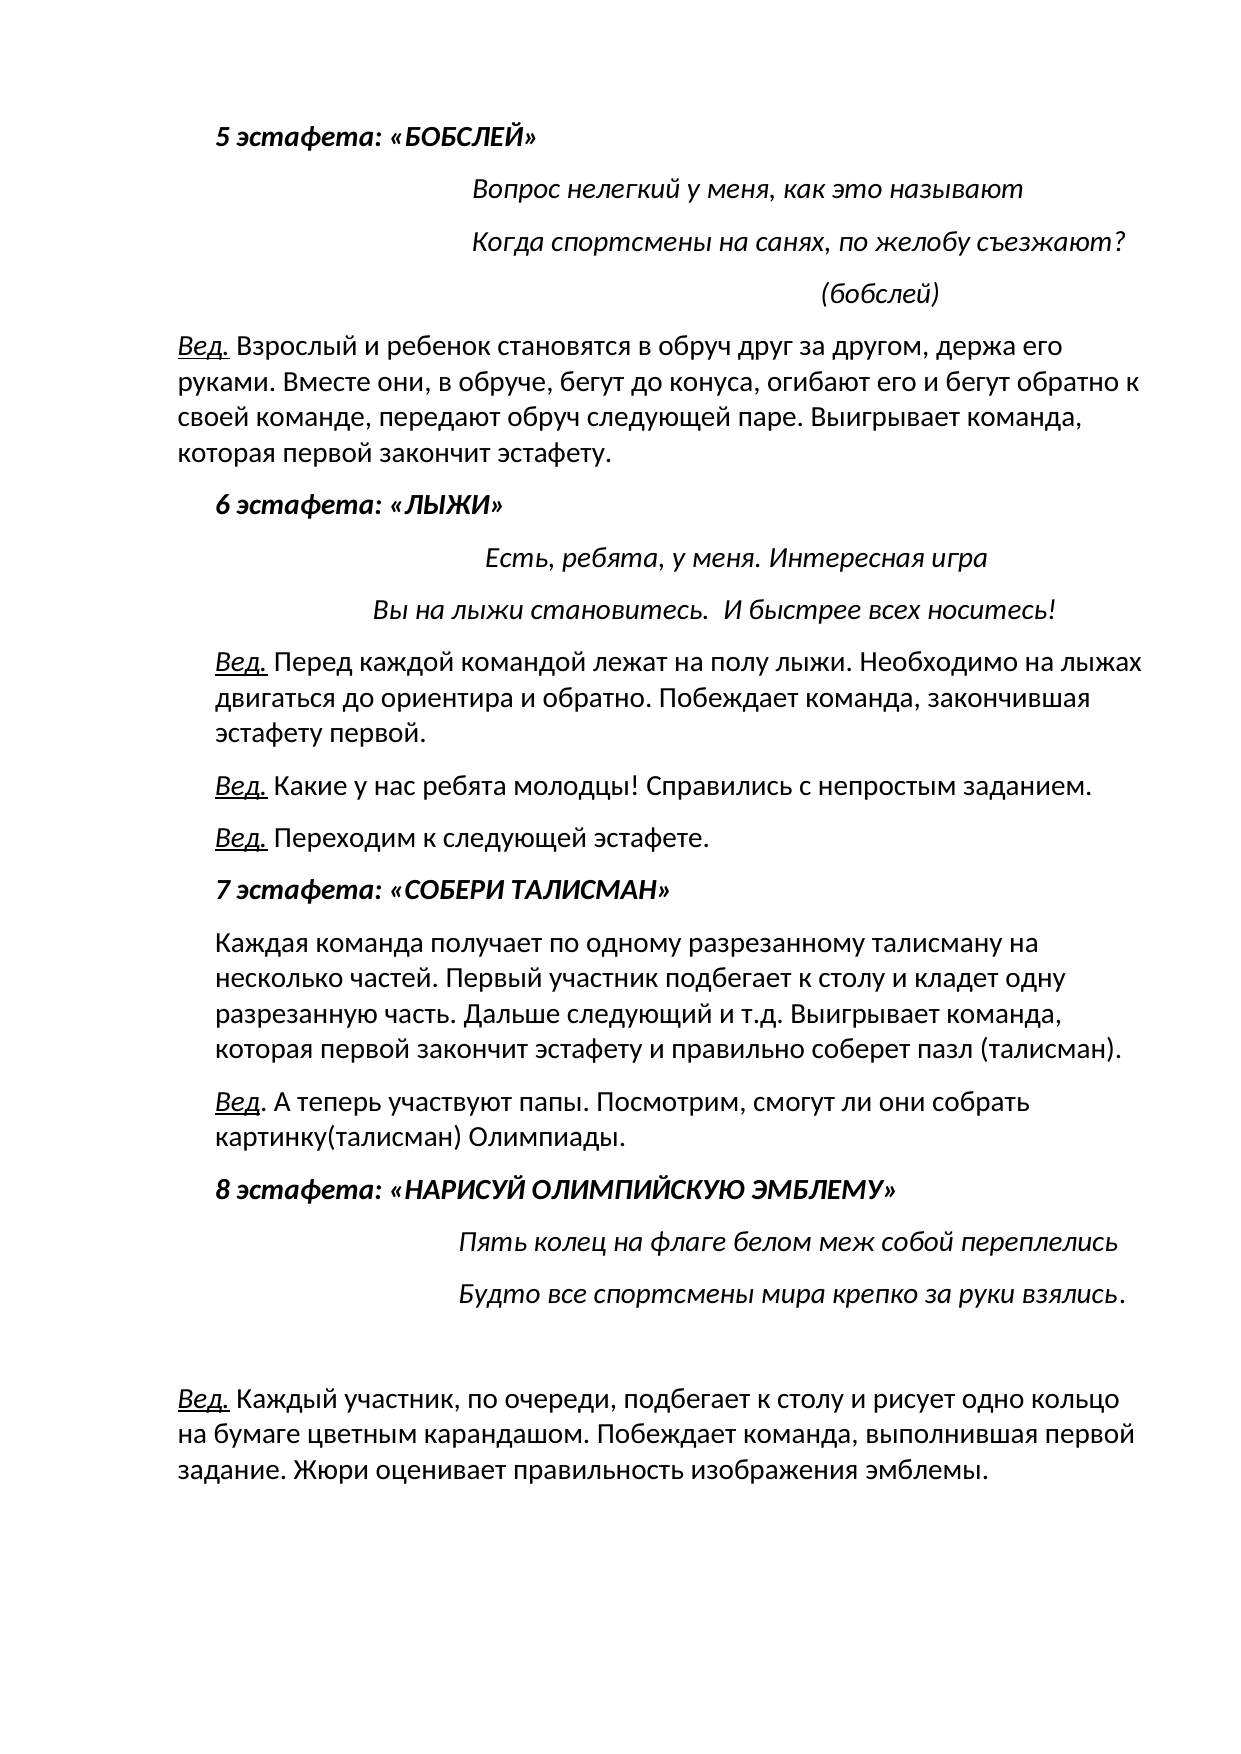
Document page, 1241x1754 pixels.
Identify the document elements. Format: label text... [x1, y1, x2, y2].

text Вед. Каждый участник, по очереди, подбегает к столу и рисует одно кольцо на бумаге цветным карандашом. Побеждает команда, выполнившая первой задание. Жюри оценивает правильность изображения эмблемы. [177, 1380, 1152, 1487]
text Есть, ребята, у меня. Интересная игра [215, 539, 1152, 574]
text Вед. Какие у нас ребята молодцы! Справились с непростым заданием. [215, 767, 1152, 802]
text Вед. Переходим к следующей эстафете. [215, 819, 1152, 855]
text 5 эстафета: «БОБСЛЕЙ» [215, 118, 1152, 154]
text Будто все спортсмены мира крепко за руки взялись. [215, 1275, 1152, 1311]
text 7 эстафета: «СОБЕРИ ТАЛИСМАН» [215, 871, 1152, 907]
text Когда спортсмены на санях, по желобу съезжают? [215, 223, 1152, 258]
text Вед. Взрослый и ребенок становятся в обруч друг за другом, держа его руками. Вместе они, в обруче, бегут до конуса, огибают его и бегут обратно к своей команде, передают обруч следующей паре. Выигрывает команда, которая первой закончит эстафету. [177, 327, 1152, 470]
text Вы на лыжи становитесь. И быстрее всех носитесь! [215, 591, 1152, 627]
text Вед. А теперь участвуют папы. Посмотрим, смогут ли они собрать картинку(талисман) Олимпиады. [215, 1083, 1152, 1154]
text Вопрос нелегкий у меня, как это называют [215, 170, 1152, 206]
text 6 эстафета: «ЛЫЖИ» [215, 486, 1152, 522]
text Пять колец на флаге белом меж собой переплелись [215, 1223, 1152, 1259]
text Вед. Перед каждой командой лежат на полу лыжи. Необходимо на лыжах двигаться до ориентира и обратно. Побеждает команда, закончившая эстафету первой. [215, 643, 1152, 750]
text 8 эстафета: «НАРИСУЙ ОЛИМПИЙСКУЮ ЭМБЛЕМУ» [215, 1171, 1152, 1206]
text (бобслей) [215, 275, 1152, 311]
text Каждая команда получает по одному разрезанному талисману на несколько частей. Первый участник подбегает к столу и кладет одну разрезанную часть. Дальше следующий и т.д. Выигрывает команда, которая первой закончит эстафету и правильно соберет пазл (талисман). [215, 924, 1152, 1066]
